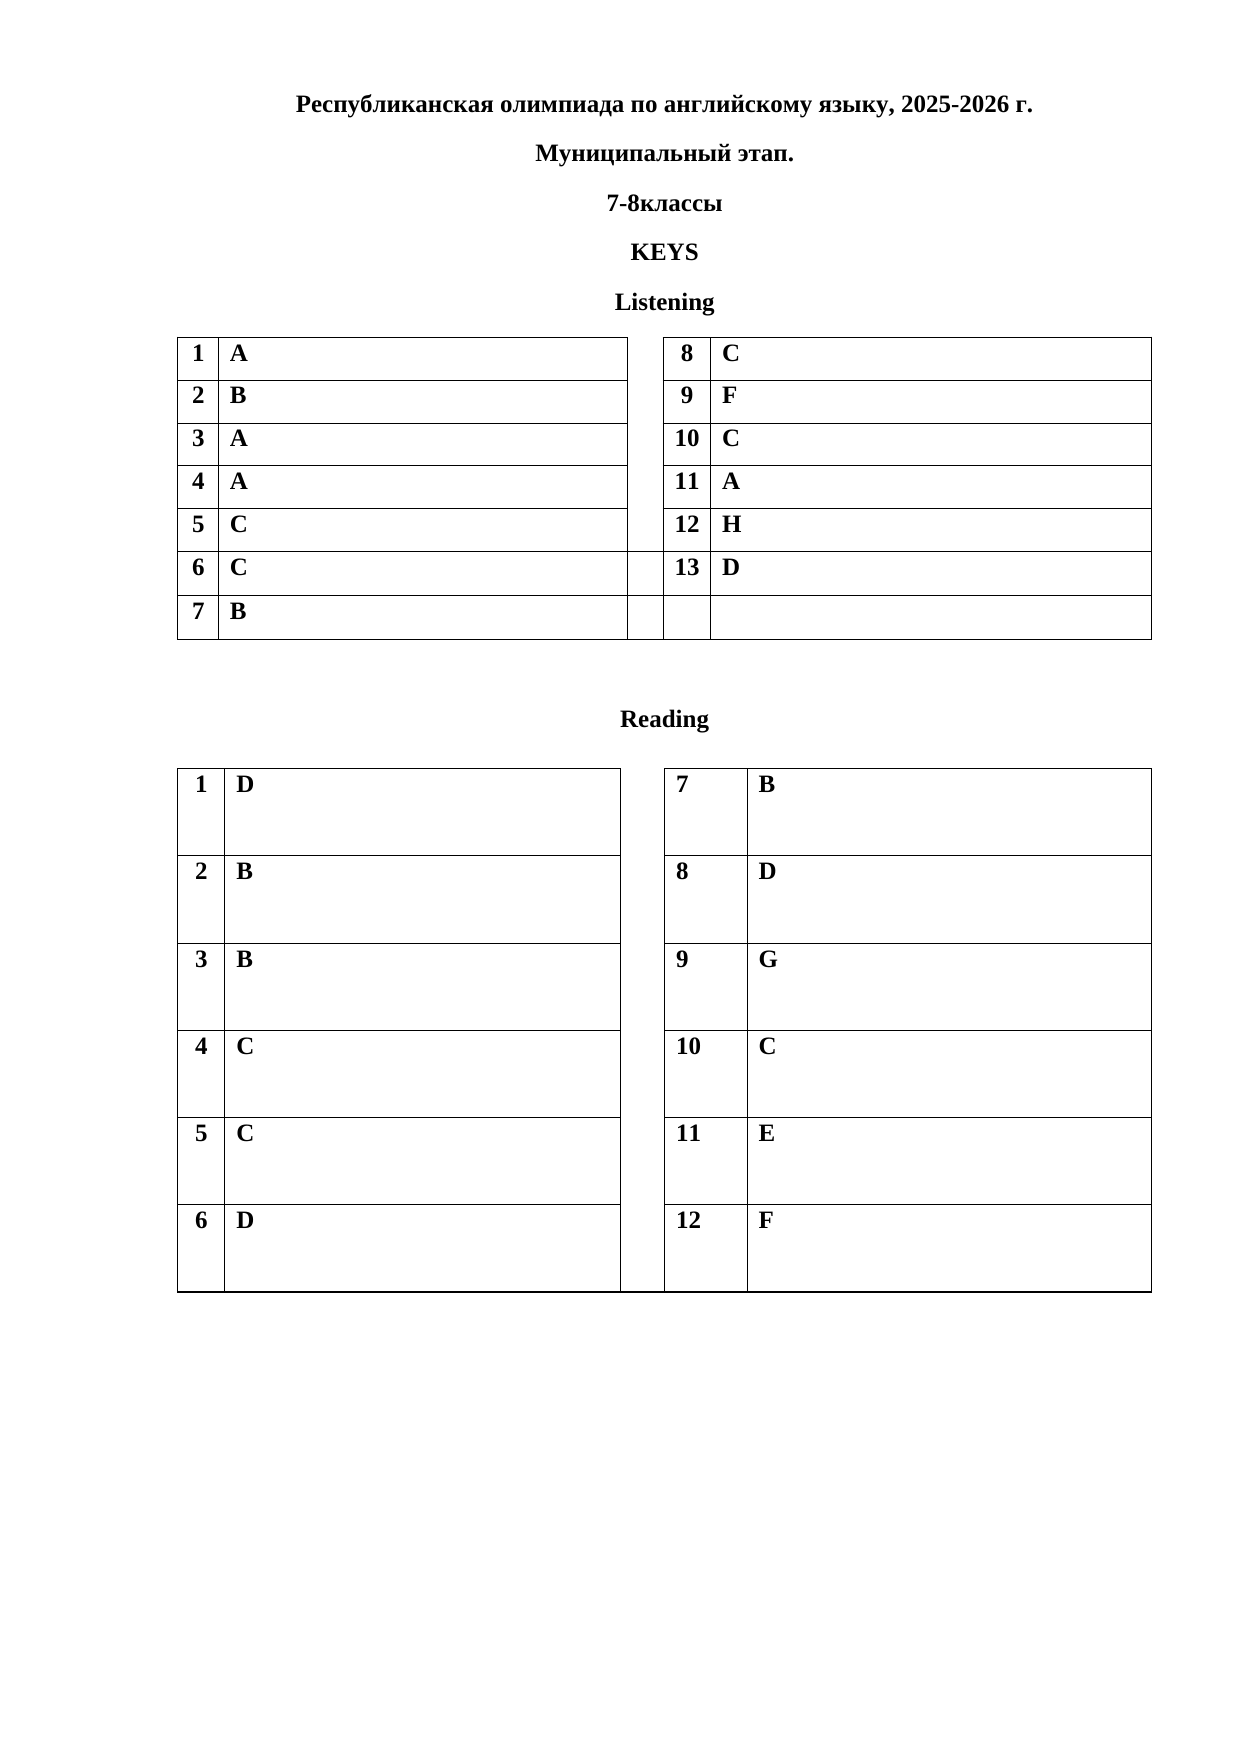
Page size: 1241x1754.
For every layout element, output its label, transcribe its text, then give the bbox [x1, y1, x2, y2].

table_cell 11 [664, 466, 710, 508]
table_cell 3 [178, 424, 218, 465]
text Республиканская олимпиада по английскому языку, 2025-2026 г. [177, 89, 1152, 117]
table_header 1 [178, 338, 218, 379]
table_cell [628, 552, 663, 595]
table_cell H [711, 509, 1151, 551]
table_cell [664, 596, 710, 639]
table_cell [628, 596, 663, 639]
table_cell 2 [178, 856, 224, 943]
table_cell E [748, 1118, 1151, 1204]
table_cell B [225, 856, 620, 943]
table_cell B [219, 596, 627, 639]
text KEYS [177, 237, 1152, 266]
table_cell F [711, 381, 1151, 422]
table_cell 4 [178, 466, 218, 508]
table_cell D [748, 856, 1151, 943]
table_cell 6 [178, 1205, 224, 1291]
table_cell C [219, 509, 627, 551]
table_cell 12 [664, 509, 710, 551]
table_cell B [225, 944, 620, 1030]
table_cell A [711, 466, 1151, 508]
table_cell A [219, 466, 627, 508]
table_cell 7 [178, 596, 218, 639]
table_cell 8 [665, 856, 747, 943]
table_cell 9 [665, 944, 747, 1030]
table_header [628, 337, 663, 551]
table_header 1 [178, 769, 224, 855]
table_cell 11 [665, 1118, 747, 1204]
table_cell A [219, 424, 627, 465]
table_cell F [748, 1205, 1151, 1291]
table_cell 10 [664, 424, 710, 465]
text Муниципальный этап. [177, 138, 1152, 167]
table_cell 4 [178, 1031, 224, 1117]
table_header B [748, 769, 1151, 855]
table_cell D [225, 1205, 620, 1291]
table_cell 3 [178, 944, 224, 1030]
table_cell 9 [664, 381, 710, 422]
table_cell G [748, 944, 1151, 1030]
table_cell C [219, 552, 627, 595]
table_cell 5 [178, 1118, 224, 1204]
text Listening [177, 287, 1152, 316]
table_cell 5 [178, 509, 218, 551]
table_header A [219, 338, 627, 379]
table_cell C [225, 1031, 620, 1117]
table_cell C [225, 1118, 620, 1204]
table_header D [225, 769, 620, 855]
text 7-8классы [177, 188, 1152, 217]
table_cell 2 [178, 381, 218, 422]
table_cell [711, 596, 1151, 639]
table_header C [711, 338, 1151, 379]
table_header 7 [665, 769, 747, 855]
text Reading [177, 704, 1152, 733]
table_cell 12 [665, 1205, 747, 1291]
table_cell C [711, 424, 1151, 465]
table_cell C [748, 1031, 1151, 1117]
table_cell 10 [665, 1031, 747, 1117]
table_cell D [711, 552, 1151, 595]
table_cell 6 [178, 552, 218, 595]
table_header [621, 768, 664, 1291]
table_cell 13 [664, 552, 710, 595]
table_header 8 [664, 338, 710, 379]
table_cell B [219, 381, 627, 422]
